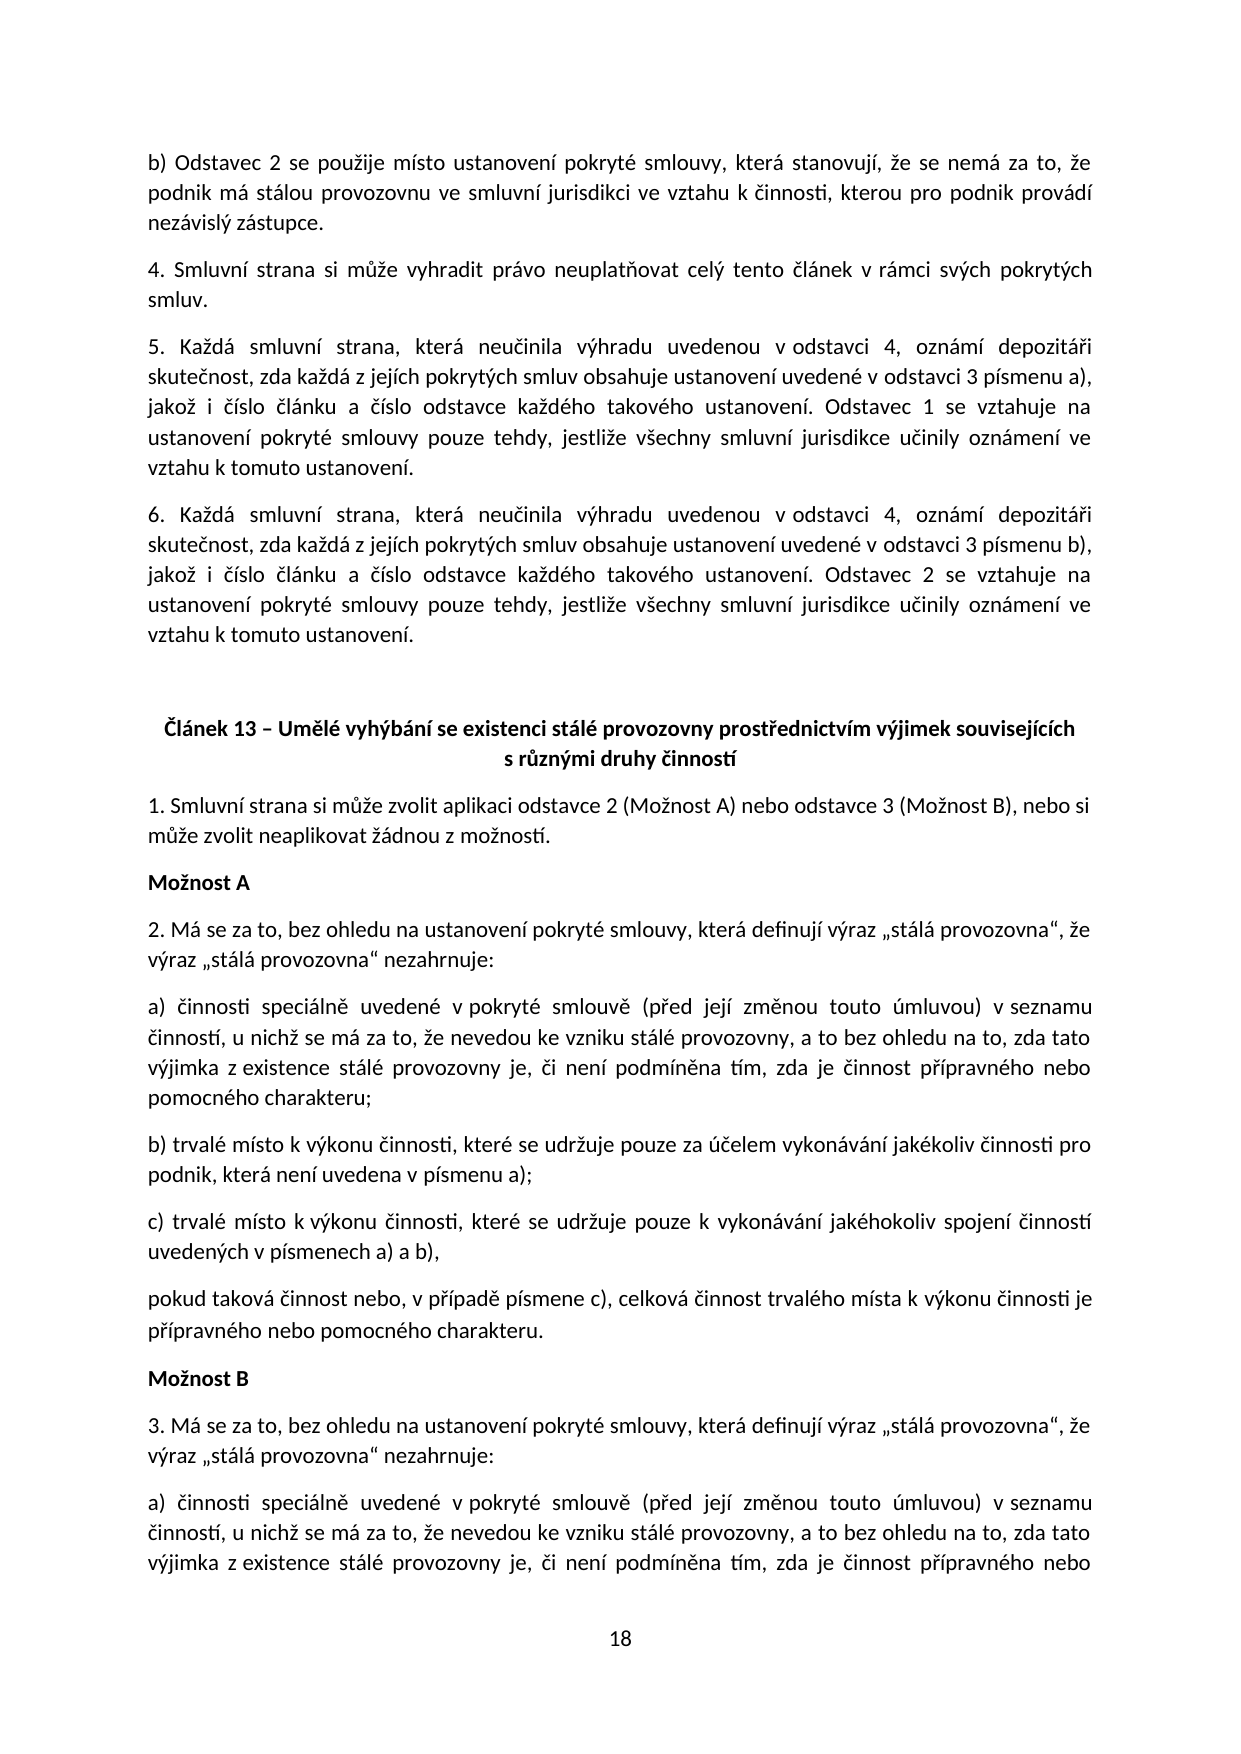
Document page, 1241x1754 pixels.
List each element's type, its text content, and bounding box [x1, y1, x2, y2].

text pokud taková činnost nebo, v případě písmene c), celková činnost trvalého místa k výkonu činnosti je přípravného nebo pomocného charakteru. [148, 1284, 1093, 1345]
text Článek 13 – Umělé vyhýbání se existenci stálé provozovny prostřednictvím výjimek souvisejících s různými druhy činností [148, 714, 1093, 772]
text Možnost B [148, 1364, 1093, 1392]
text 1. Smluvní strana si může zvolit aplikaci odstavce 2 (Možnost A) nebo odstavce 3 (Možnost B), nebo si může zvolit neaplikovat žádnou z možností. [148, 791, 1093, 849]
text Možnost A [148, 868, 1093, 896]
text a) činnosti speciálně uvedené v pokryté smlouvě (před její změnou touto úmluvou) v seznamu činností, u nichž se má za to, že nevedou ke vzniku stálé provozovny, a to bez ohledu na to, zda tato výjimka z existence stálé provozovny je, či není podmíněna tím, zda je činnost přípravného nebo pomocného charakteru; [148, 992, 1093, 1111]
text 4. Smluvní strana si může vyhradit právo neuplatňovat celý tento článek v rámci svých pokrytých smluv. [148, 255, 1093, 313]
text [148, 1488, 1093, 1576]
text b) trvalé místo k výkonu činnosti, které se udržuje pouze za účelem vykonávání jakékoliv činnosti pro podnik, která není uvedena v písmenu a); [148, 1130, 1093, 1188]
text 2. Má se za to, bez ohledu na ustanovení pokryté smlouvy, která definují výraz „stálá provozovna“, že výraz „stálá provozovna“ nezahrnuje: [148, 915, 1093, 973]
text 3. Má se za to, bez ohledu na ustanovení pokryté smlouvy, která definují výraz „stálá provozovna“, že výraz „stálá provozovna“ nezahrnuje: [148, 1411, 1093, 1469]
text 6. Každá smluvní strana, která neučinila výhradu uvedenou v odstavci 4, oznámí depozitáři skutečnost, zda každá z jejích pokrytých smluv obsahuje ustanovení uvedené v odstavci 3 písmenu b), jakož i číslo článku a číslo odstavce každého takového ustanovení. Odstavec 2 se vztahuje na ustanovení pokryté smlouvy pouze tehdy, jestliže všechny smluvní jurisdikce učinily oznámení ve vztahu k tomuto ustanovení. [148, 500, 1093, 648]
text 5. Každá smluvní strana, která neučinila výhradu uvedenou v odstavci 4, oznámí depozitáři skutečnost, zda každá z jejích pokrytých smluv obsahuje ustanovení uvedené v odstavci 3 písmenu a), jakož i číslo článku a číslo odstavce každého takového ustanovení. Odstavec 1 se vztahuje na ustanovení pokryté smlouvy pouze tehdy, jestliže všechny smluvní jurisdikce učinily oznámení ve vztahu k tomuto ustanovení. [148, 332, 1093, 481]
text b) Odstavec 2 se použije místo ustanovení pokryté smlouvy, která stanovují, že se nemá za to, že podnik má stálou provozovnu ve smluvní jurisdikci ve vztahu k činnosti, kterou pro podnik provádí nezávislý zástupce. [148, 148, 1093, 236]
text c) trvalé místo k výkonu činnosti, které se udržuje pouze k vykonávání jakéhokoliv spojení činností uvedených v písmenech a) a b), [148, 1207, 1093, 1265]
